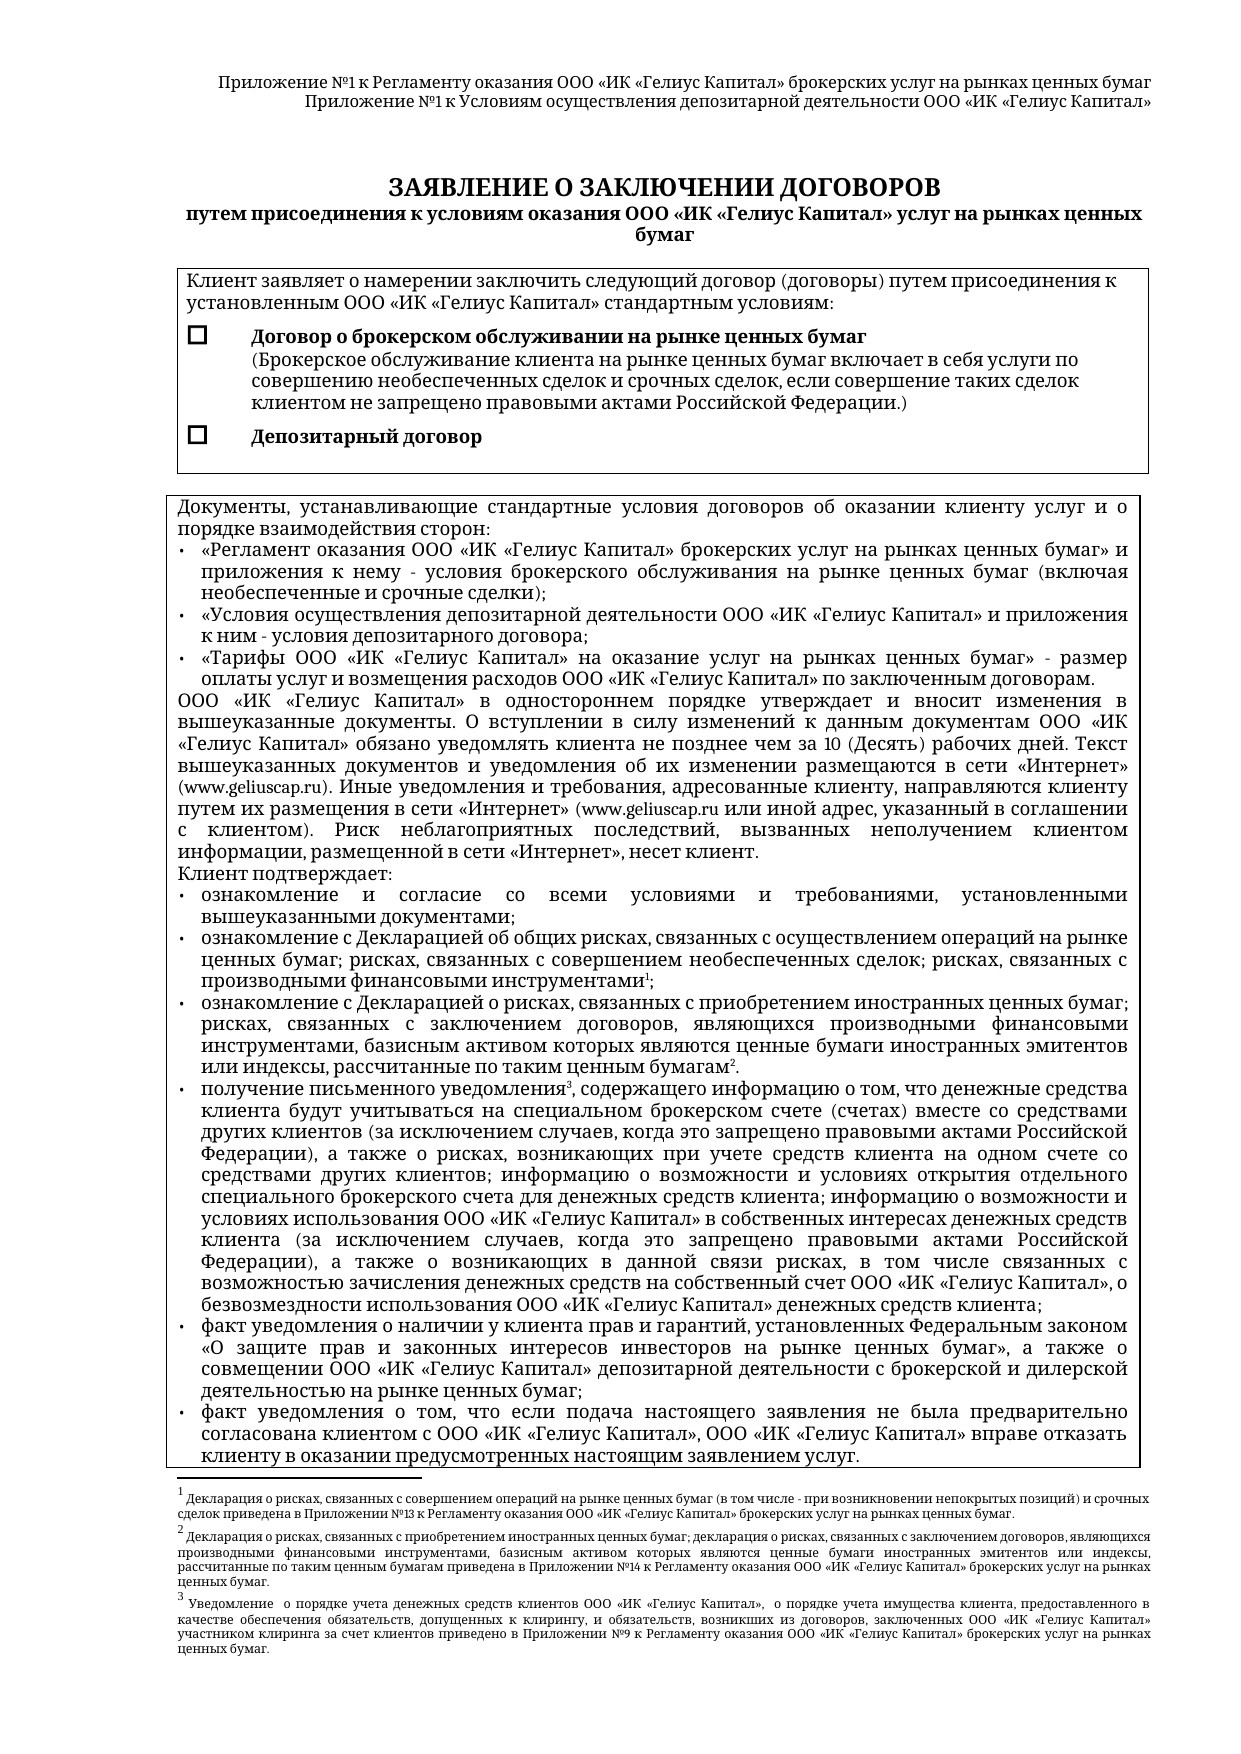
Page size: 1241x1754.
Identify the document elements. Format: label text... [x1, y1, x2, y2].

text путем присоединения к условиям оказания ООО «ИК «Гелиус Капитал» услуг на рынках ценных бумаг [177, 203, 1152, 246]
table_cell • «Регламент оказания ООО «ИК «Гелиус Капитал» брокерских услуг на рынках ценных бумаг» и приложения к нему - условия брокерского обслуживания на рынке ценных бумаг (включая необеспеченные и срочные сделки); [167, 540, 1139, 604]
text Клиент заявляет о намерении заключить следующий договор (договоры) путем присоединения к установленным ООО «ИК «Гелиус Капитал» стандартным условиям: [178, 269, 1148, 314]
table_cell • «Тарифы ООО «ИК «Гелиус Капитал» на оказание услуг на рынках ценных бумаг» - размер оплаты услуг и возмещения расходов ООО «ИК «Гелиус Капитал» по заключенным договорам. [167, 648, 1139, 691]
text (Брокерское обслуживание клиента на рынке ценных бумаг включает в себя услуги по совершению необеспеченных сделок и срочных сделок, если совершение таких сделок клиентом не запрещено правовыми актами Российской Федерации.) [178, 346, 1148, 414]
table_cell • ознакомление с Декларацией об общих рисках, связанных с осуществлением операций на рынке ценных бумаг; рисках, связанных с совершением необеспеченных сделок; рисках, связанных с производными финансовыми инструментами; [167, 928, 1139, 992]
text Депозитарный договор [178, 423, 1148, 449]
table_cell • факт уведомления о наличии у клиента прав и гарантий, установленных Федеральным законом «О защите прав и законных интересов инвесторов на рынке ценных бумаг», а также о совмещении ООО «ИК «Гелиус Капитал» депозитарной деятельности с брокерской и дилерской деятельностью на рынке ценных бумаг; [167, 1316, 1139, 1402]
table_cell • «Условия осуществления депозитарной деятельности ООО «ИК «Гелиус Капитал» и приложения к ним - условия депозитарного договора; [167, 604, 1139, 647]
table_cell ООО «ИК «Гелиус Капитал» в одностороннем порядке утверждает и вносит изменения в вышеуказанные документы. О вступлении в силу изменений к данным документам ООО «ИК «Гелиус Капитал» обязано уведомлять клиента не позднее чем за 10 (Десять) рабочих дней. Текст вышеуказанных документов и уведомления об их изменении размещаются в сети «Интернет» (www.geliuscap.ru). Иные уведомления и требования, адресованные клиенту, направляются клиенту путем их размещения в сети «Интернет» (www.geliuscap.ru или иной адрес, указанный в соглашении с клиентом). Риск неблагоприятных последствий, вызванных неполучением клиентом информации, размещенной в сети «Интернет», несет клиент. [167, 691, 1139, 863]
text Договор о брокерском обслуживании на рынке ценных бумаг [178, 323, 1148, 346]
table_cell • факт уведомления о том, что если подача настоящего заявления не была предварительно согласована клиентом с ООО «ИК «Гелиус Капитал», ООО «ИК «Гелиус Капитал» вправе отказать клиенту в оказании предусмотренных настоящим заявлением услуг. [167, 1402, 1139, 1467]
text ЗАЯВЛЕНИЕ О ЗАКЛЮЧЕНИИ ДОГОВОРОВ [177, 174, 1152, 203]
table_cell • ознакомление с Декларацией о рисках, связанных с приобретением иностранных ценных бумаг; рисках, связанных с заключением договоров, являющихся производными финансовыми инструментами, базисным активом которых являются ценные бумаги иностранных эмитентов или индексы, рассчитанные по таким ценным бумагам. [167, 993, 1139, 1079]
table_cell Клиент подтверждает: • ознакомление и согласие со всеми условиями и требованиями, установленными вышеуказанными документами; [167, 863, 1139, 928]
table_cell • получение письменного уведомления, содержащего информацию о том, что денежные средства клиента будут учитываться на специальном брокерском счете (счетах) вместе со средствами других клиентов (за исключением случаев, когда это запрещено правовыми актами Российской Федерации), а также о рисках, возникающих при учете средств клиента на одном счете со средствами других клиентов; информацию о возможности и условиях открытия отдельного специального брокерского счета для денежных средств клиента; информацию о возможности и условиях использования ООО «ИК «Гелиус Капитал» в собственных интересах денежных средств клиента (за исключением случаев, когда это запрещено правовыми актами Российской Федерации), а также о возникающих в данной связи рисках, в том числе связанных с возможностью зачисления денежных средств на собственный счет ООО «ИК «Гелиус Капитал», о безвозмездности использования ООО «ИК «Гелиус Капитал» денежных средств клиента; [167, 1079, 1139, 1316]
table_header Документы, устанавливающие стандартные условия договоров об оказании клиенту услуг и о порядке взаимодействия сторон: [167, 496, 1139, 539]
